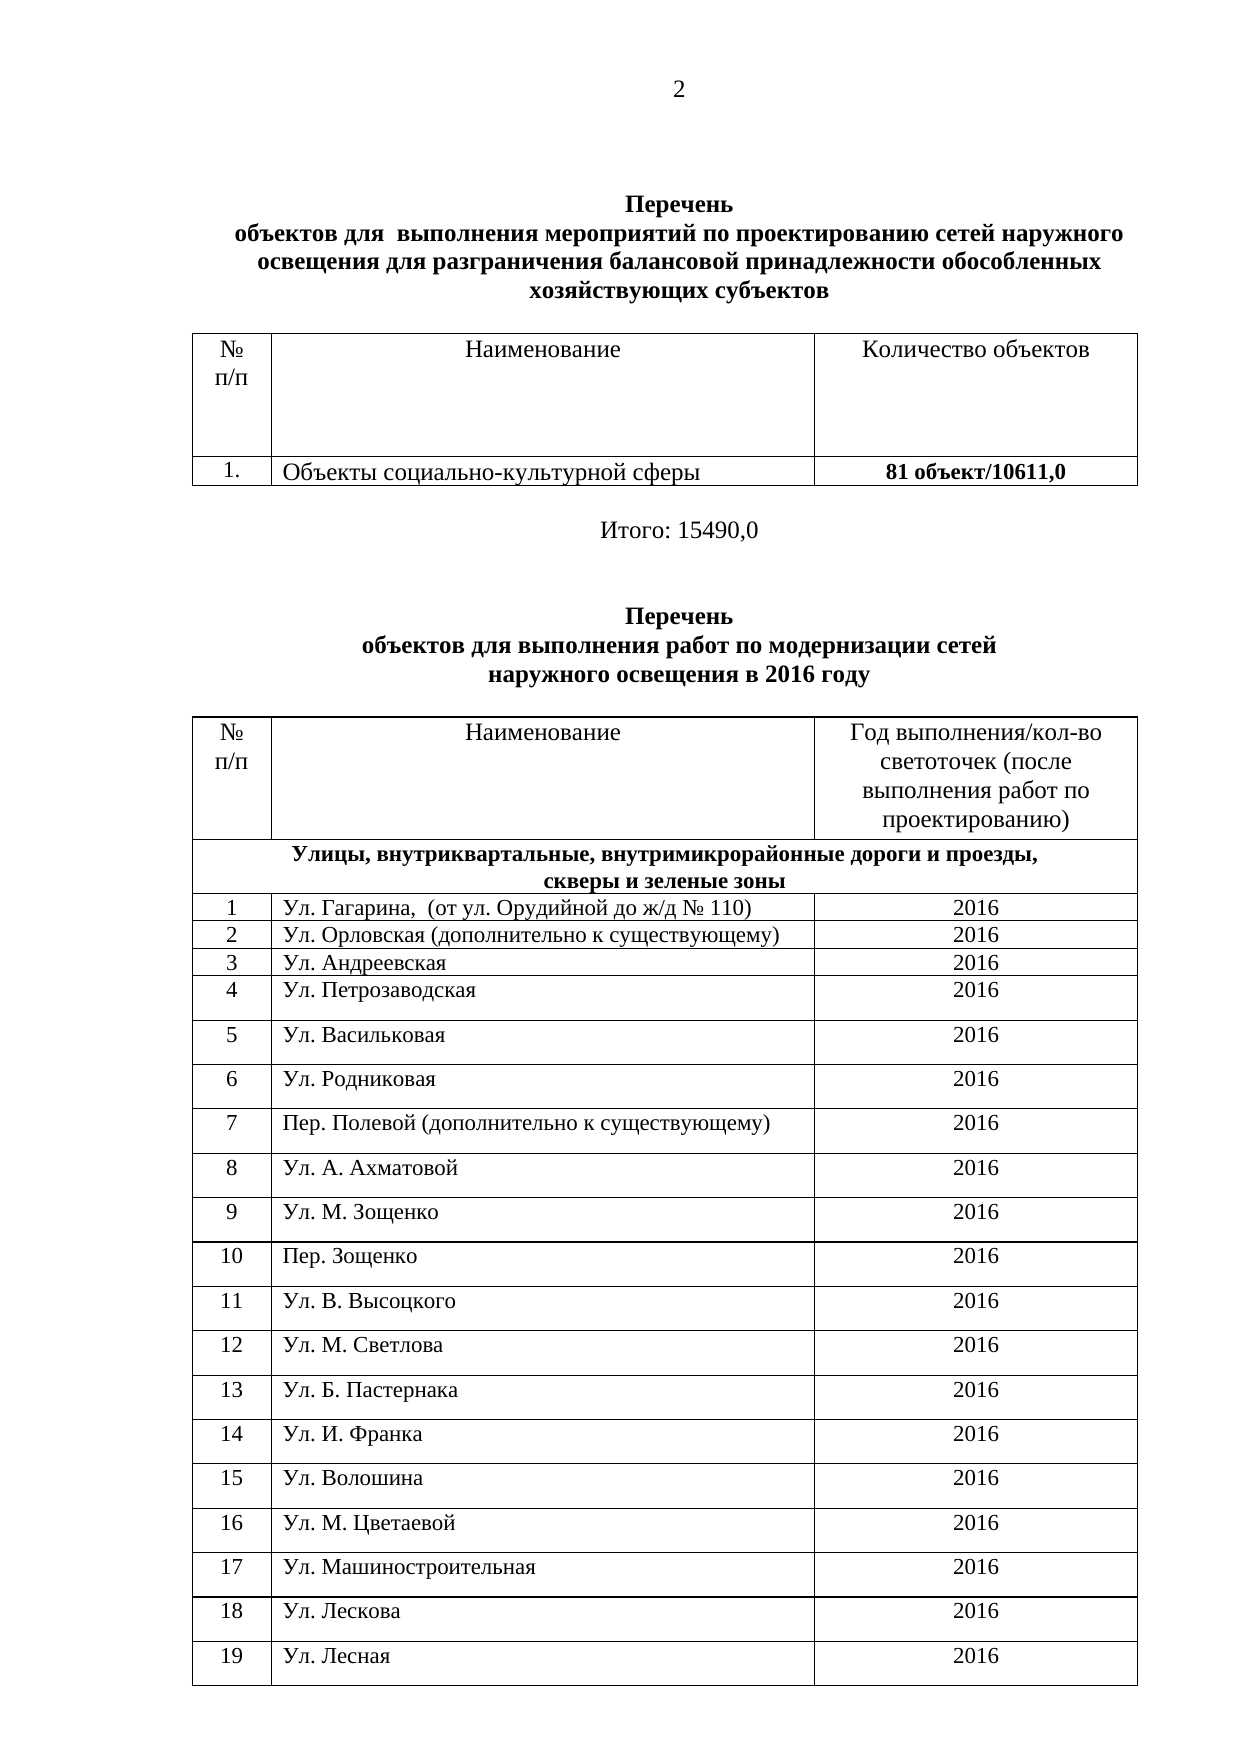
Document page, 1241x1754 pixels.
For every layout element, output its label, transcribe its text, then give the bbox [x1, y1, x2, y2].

table_cell 2 [193, 921, 271, 948]
table_cell Ул. М. Цветаевой [272, 1509, 814, 1552]
table_cell 2016 [815, 1154, 1137, 1197]
table_cell 18 [193, 1598, 271, 1641]
table_cell Ул. В. Высоцкого [272, 1287, 814, 1330]
table_cell Ул. Петрозаводская [272, 976, 814, 1019]
text Перечень [177, 601, 1181, 630]
table_cell Ул. М. Зощенко [272, 1198, 814, 1241]
table_cell Ул. М. Светлова [272, 1331, 814, 1374]
table_cell 2016 [815, 894, 1137, 920]
table_cell Ул. Орловская (дополнительно к существующему) [272, 921, 814, 948]
table_cell Ул. Лескова [272, 1598, 814, 1641]
text объектов для выполнения работ по модернизации сетей [177, 630, 1181, 659]
table_cell Ул. И. Франка [272, 1420, 814, 1463]
table_cell 13 [193, 1376, 271, 1419]
table_header № п/п [193, 334, 271, 456]
table_cell Ул. Б. Пастернака [272, 1376, 814, 1419]
table_cell 2016 [815, 1243, 1137, 1286]
table_cell 2016 [815, 1109, 1137, 1153]
table_cell 2016 [815, 1598, 1137, 1641]
table_cell 16 [193, 1509, 271, 1552]
table_cell 2016 [815, 1065, 1137, 1108]
table_cell Пер. Зощенко [272, 1243, 814, 1286]
table_cell Улицы, внутриквартальные, внутримикрорайонные дороги и проезды, скверы и зеленые зоны [193, 840, 1137, 893]
table_cell 2016 [815, 1287, 1137, 1330]
table_cell 2016 [815, 921, 1137, 948]
table_cell 12 [193, 1331, 271, 1374]
text Перечень [177, 189, 1181, 218]
table_cell 1. [193, 457, 271, 485]
table_cell 3 [193, 949, 271, 975]
table_header № п/п [193, 718, 271, 839]
table_cell 8 [193, 1154, 271, 1197]
table_cell 2016 [815, 1420, 1137, 1463]
table_cell 81 объект/10611,0 [815, 457, 1137, 485]
table_cell 6 [193, 1065, 271, 1108]
text наружного освещения в 2016 году [177, 659, 1181, 688]
table_cell Ул. Родниковая [272, 1065, 814, 1108]
table_cell 11 [193, 1287, 271, 1330]
table_cell Объекты социально-культурной сферы [272, 457, 814, 485]
table_cell 5 [193, 1021, 271, 1064]
table_cell 2016 [815, 1553, 1137, 1596]
table_cell 4 [193, 976, 271, 1019]
table_cell Ул. Волошина [272, 1464, 814, 1508]
table_cell 9 [193, 1198, 271, 1241]
text объектов для выполнения мероприятий по проектированию сетей наружного освещения для разграничения балансовой принадлежности обособленных хозяйствующих субъектов [177, 218, 1181, 304]
table_header Год выполнения/кол-во светоточек (после выполнения работ по проектированию) [815, 718, 1137, 839]
table_cell 2016 [815, 1021, 1137, 1064]
text Итого: 15490,0 [177, 515, 1181, 544]
table_cell 14 [193, 1420, 271, 1463]
table_cell 2016 [815, 1198, 1137, 1241]
table_cell 2016 [815, 1642, 1137, 1685]
table_cell Ул. Гагарина, (от ул. Орудийной до ж/д № 110) [272, 894, 814, 920]
table_header Наименование [272, 718, 814, 839]
table_cell Ул. Васильковая [272, 1021, 814, 1064]
table_cell 2016 [815, 1376, 1137, 1419]
table_header Количество объектов [815, 334, 1137, 456]
table_cell 2016 [815, 1331, 1137, 1374]
table_cell Пер. Полевой (дополнительно к существующему) [272, 1109, 814, 1153]
table_cell 19 [193, 1642, 271, 1685]
table_cell 2016 [815, 976, 1137, 1019]
table_cell Ул. Машиностроительная [272, 1553, 814, 1596]
table_cell Ул. Андреевская [272, 949, 814, 975]
table_cell 17 [193, 1553, 271, 1596]
table_cell 15 [193, 1464, 271, 1508]
table_cell Ул. А. Ахматовой [272, 1154, 814, 1197]
table_cell 2016 [815, 949, 1137, 975]
table_cell 7 [193, 1109, 271, 1153]
table_header Наименование [272, 334, 814, 456]
table_cell 10 [193, 1243, 271, 1286]
table_cell 2016 [815, 1509, 1137, 1552]
table_cell 1 [193, 894, 271, 920]
table_cell 2016 [815, 1464, 1137, 1508]
table_cell Ул. Лесная [272, 1642, 814, 1685]
